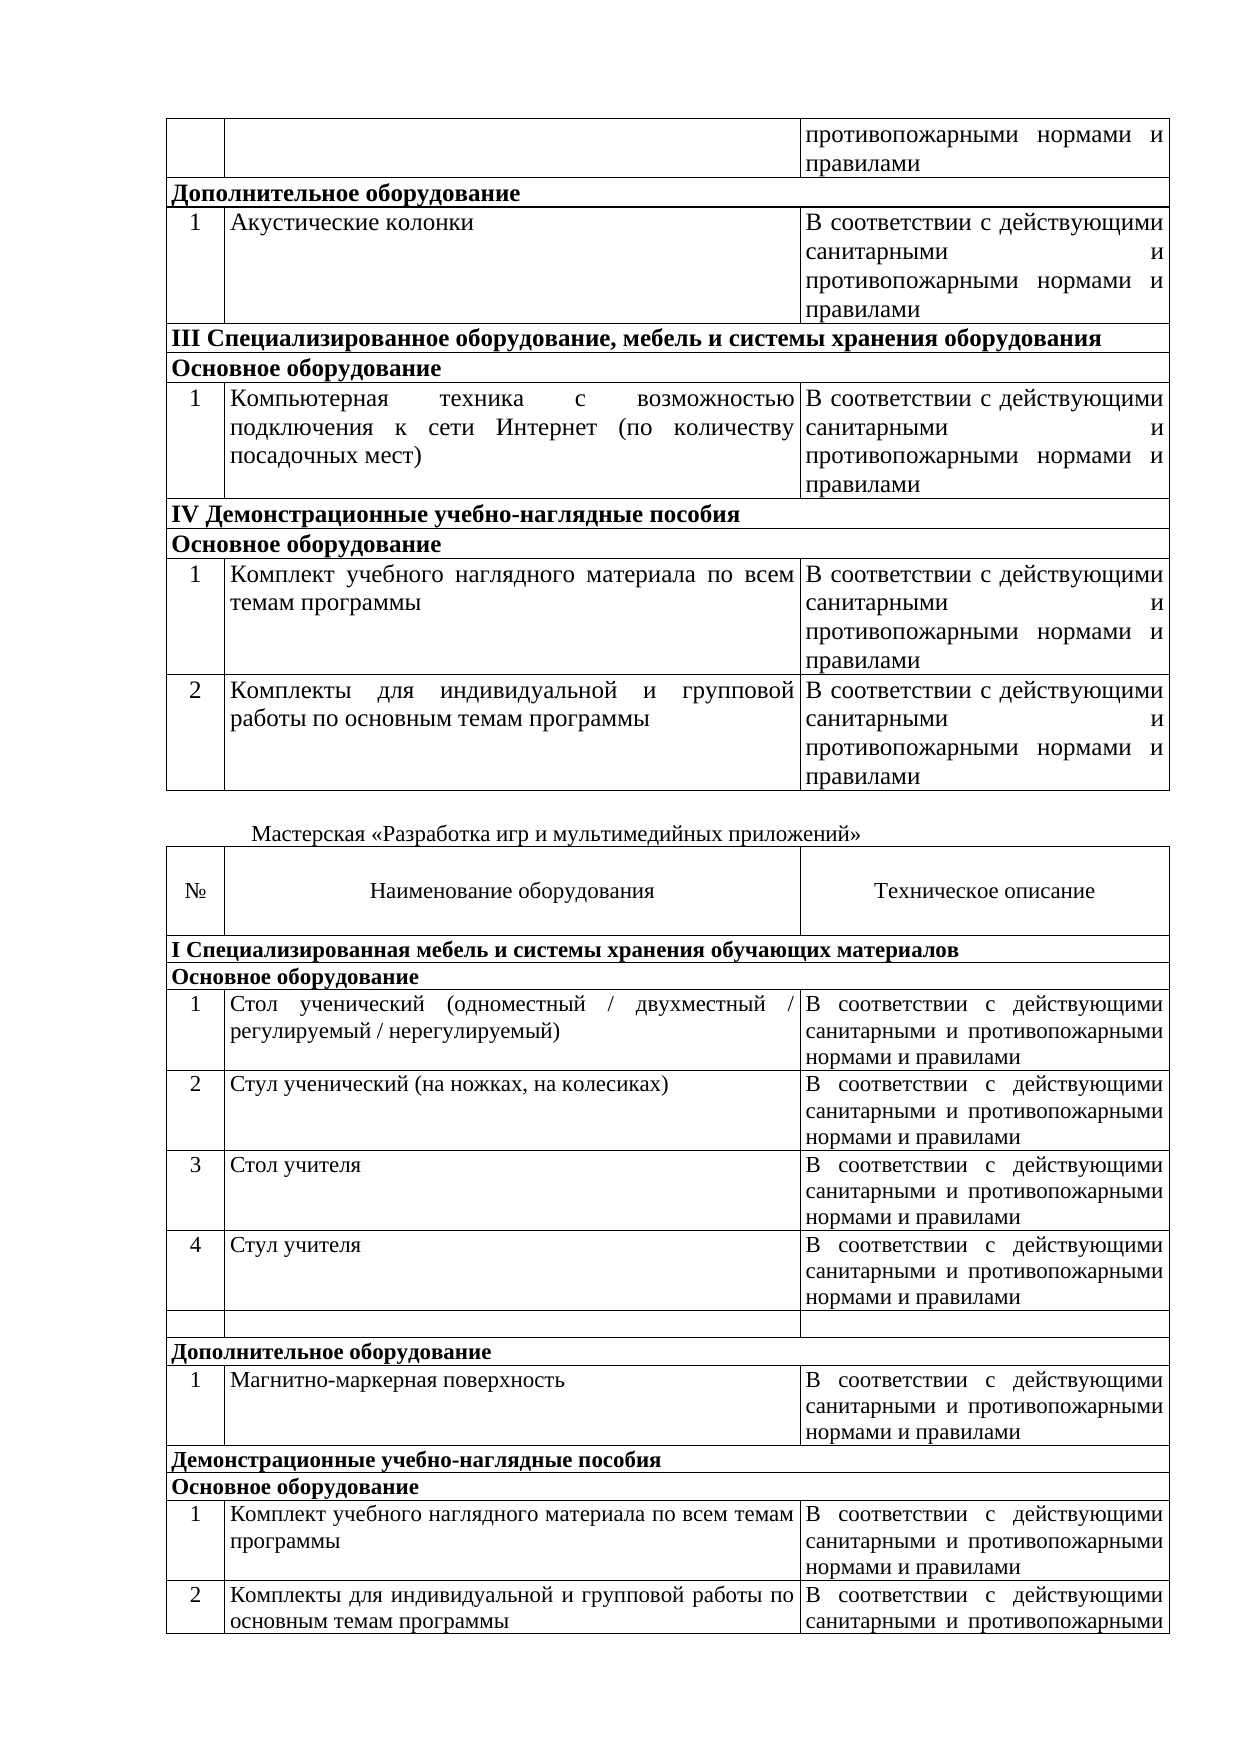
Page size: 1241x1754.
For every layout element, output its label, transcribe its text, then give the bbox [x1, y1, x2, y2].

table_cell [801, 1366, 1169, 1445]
text Мастерская «Разработка игр и мультимедийных приложений» [177, 819, 1152, 846]
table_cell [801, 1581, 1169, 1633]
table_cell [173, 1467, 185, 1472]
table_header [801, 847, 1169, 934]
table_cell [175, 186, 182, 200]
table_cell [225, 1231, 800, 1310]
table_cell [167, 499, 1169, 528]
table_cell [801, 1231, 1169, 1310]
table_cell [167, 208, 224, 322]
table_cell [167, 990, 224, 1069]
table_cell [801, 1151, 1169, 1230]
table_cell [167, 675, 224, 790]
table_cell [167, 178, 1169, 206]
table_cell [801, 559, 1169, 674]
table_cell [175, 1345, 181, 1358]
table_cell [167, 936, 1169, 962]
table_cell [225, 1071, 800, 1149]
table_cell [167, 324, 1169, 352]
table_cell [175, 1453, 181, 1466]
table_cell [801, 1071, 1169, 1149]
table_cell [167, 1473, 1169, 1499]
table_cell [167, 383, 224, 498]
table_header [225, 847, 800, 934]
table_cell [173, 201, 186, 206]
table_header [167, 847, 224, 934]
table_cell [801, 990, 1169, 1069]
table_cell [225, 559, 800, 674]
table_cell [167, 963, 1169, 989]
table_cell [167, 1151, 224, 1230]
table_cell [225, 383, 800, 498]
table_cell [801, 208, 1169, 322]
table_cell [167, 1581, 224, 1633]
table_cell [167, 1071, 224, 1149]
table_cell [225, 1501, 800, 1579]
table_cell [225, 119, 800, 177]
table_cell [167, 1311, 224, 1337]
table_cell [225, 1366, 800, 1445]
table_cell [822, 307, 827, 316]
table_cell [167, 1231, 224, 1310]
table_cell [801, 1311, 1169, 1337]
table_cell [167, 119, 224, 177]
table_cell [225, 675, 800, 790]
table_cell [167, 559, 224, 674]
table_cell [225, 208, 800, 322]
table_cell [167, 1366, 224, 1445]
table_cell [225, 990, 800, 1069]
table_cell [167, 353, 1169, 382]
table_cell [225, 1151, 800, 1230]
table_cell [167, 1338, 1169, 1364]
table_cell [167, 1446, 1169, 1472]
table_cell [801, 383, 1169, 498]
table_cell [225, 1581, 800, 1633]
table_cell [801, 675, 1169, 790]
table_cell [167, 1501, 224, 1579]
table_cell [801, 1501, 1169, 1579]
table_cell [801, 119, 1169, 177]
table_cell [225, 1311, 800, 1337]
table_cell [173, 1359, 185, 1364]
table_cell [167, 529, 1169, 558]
